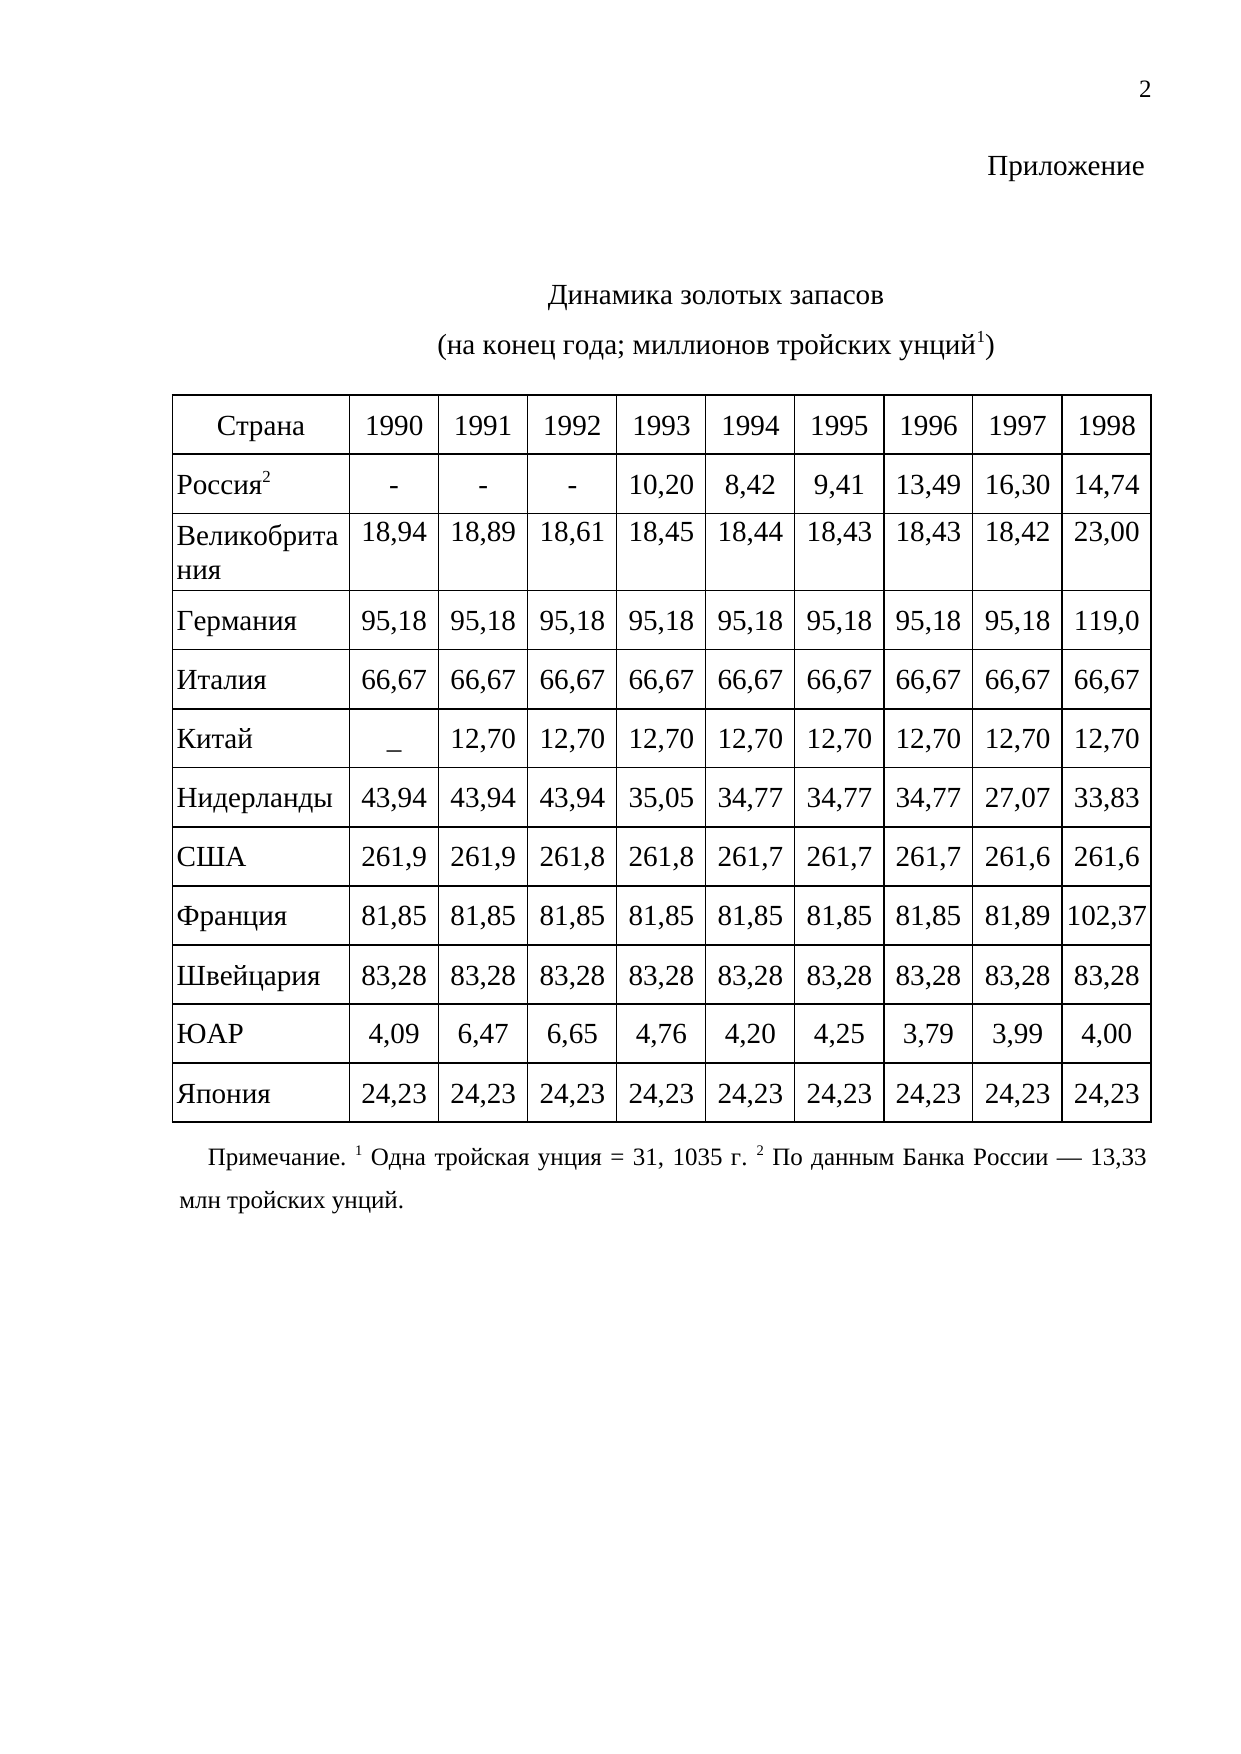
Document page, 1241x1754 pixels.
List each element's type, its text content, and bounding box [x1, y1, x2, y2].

table_cell 66,67 [973, 650, 1061, 708]
table_cell 81,85 [706, 887, 794, 944]
table_cell 95,18 [795, 591, 883, 649]
table_cell 24,23 [973, 1064, 1061, 1121]
table_cell 18,43 [795, 514, 883, 590]
table_cell 83,28 [439, 946, 527, 1003]
table_cell 18,94 [350, 514, 438, 590]
table_cell 261,8 [617, 828, 705, 885]
table_cell 81,85 [617, 887, 705, 944]
table_cell 261,7 [795, 828, 883, 885]
table_cell 18,42 [973, 514, 1061, 590]
table_cell 261,6 [973, 828, 1061, 885]
table_cell 4,76 [617, 1005, 705, 1062]
table_cell 16,30 [973, 455, 1061, 512]
table_cell США [173, 828, 349, 885]
table_cell 95,18 [350, 591, 438, 649]
table_cell Россия2 [173, 455, 349, 512]
table_cell 95,18 [528, 591, 616, 649]
table_header Страна [173, 396, 349, 453]
table_header 1997 [973, 396, 1061, 453]
table_header 1991 [439, 396, 527, 453]
table_cell 18,44 [706, 514, 794, 590]
table_cell 34,77 [706, 768, 794, 826]
table_cell 83,28 [706, 946, 794, 1003]
table_cell Китай [173, 710, 349, 767]
table_cell 66,67 [350, 650, 438, 708]
table_cell 3,79 [885, 1005, 972, 1062]
table_cell 34,77 [795, 768, 883, 826]
table_cell 81,85 [439, 887, 527, 944]
table_cell _ [350, 710, 438, 767]
table_cell 95,18 [617, 591, 705, 649]
table_cell 24,23 [439, 1064, 527, 1121]
table_cell 43,94 [439, 768, 527, 826]
table_cell 119,0 [1063, 591, 1150, 649]
table_cell 66,67 [1063, 650, 1150, 708]
table_cell 18,61 [528, 514, 616, 590]
table_cell 8,42 [706, 455, 794, 512]
table_header 1998 [1063, 396, 1150, 453]
table_cell 4,20 [706, 1005, 794, 1062]
table_cell 95,18 [973, 591, 1061, 649]
table_cell 83,28 [973, 946, 1061, 1003]
table_cell 9,41 [795, 455, 883, 512]
table_cell 261,6 [1063, 828, 1150, 885]
table_header 1990 [350, 396, 438, 453]
table_cell 24,23 [706, 1064, 794, 1121]
table_cell 12,70 [706, 710, 794, 767]
table_cell 12,70 [1063, 710, 1150, 767]
table_cell 12,70 [528, 710, 616, 767]
table_header 1993 [617, 396, 705, 453]
table_cell 14,74 [1063, 455, 1150, 512]
table_cell 66,67 [706, 650, 794, 708]
table_header 1994 [706, 396, 794, 453]
table_cell 4,09 [350, 1005, 438, 1062]
table_header 1995 [795, 396, 883, 453]
table_cell 27,07 [973, 768, 1061, 826]
table_cell 261,7 [706, 828, 794, 885]
table_cell Германия [173, 591, 349, 649]
table_cell 66,67 [528, 650, 616, 708]
table_cell 3,99 [973, 1005, 1061, 1062]
table_cell ЮАР [173, 1005, 349, 1062]
table_cell 4,00 [1063, 1005, 1150, 1062]
table_cell 10,20 [617, 455, 705, 512]
table_header 1992 [528, 396, 616, 453]
table_cell 24,23 [885, 1064, 972, 1121]
table_cell 24,23 [1063, 1064, 1150, 1121]
table_cell Япония [173, 1064, 349, 1121]
table_cell 66,67 [439, 650, 527, 708]
table_cell Франция [173, 887, 349, 944]
table_cell 12,70 [973, 710, 1061, 767]
table_cell Италия [173, 650, 349, 708]
table_cell 261,9 [350, 828, 438, 885]
table_cell - [528, 455, 616, 512]
table_cell 43,94 [350, 768, 438, 826]
table_cell 95,18 [885, 591, 972, 649]
table_cell 83,28 [350, 946, 438, 1003]
table_cell 66,67 [795, 650, 883, 708]
table_cell 6,47 [439, 1005, 527, 1062]
table_cell 83,28 [885, 946, 972, 1003]
table_cell Нидерланды [173, 768, 349, 826]
table_cell 81,85 [795, 887, 883, 944]
table_cell 13,49 [885, 455, 972, 512]
table_cell 34,77 [885, 768, 972, 826]
table_cell 95,18 [706, 591, 794, 649]
table_cell 18,89 [439, 514, 527, 590]
table_cell 66,67 [885, 650, 972, 708]
table_cell - [350, 455, 438, 512]
table_cell 18,43 [885, 514, 972, 590]
table_cell 81,89 [973, 887, 1061, 944]
table_cell 24,23 [528, 1064, 616, 1121]
table_cell 12,70 [617, 710, 705, 767]
table_cell 12,70 [885, 710, 972, 767]
table_header 1996 [885, 396, 972, 453]
table_cell 261,7 [885, 828, 972, 885]
table_cell 83,28 [528, 946, 616, 1003]
table_cell 66,67 [617, 650, 705, 708]
table_cell 81,85 [885, 887, 972, 944]
table_cell 102,37 [1063, 887, 1150, 944]
text Примечание. 1 Одна тройская унция = 31, 1035 г. 2 По данным Банка России — 13,33 млн тройских унций. [179, 1142, 1147, 1214]
table_cell 83,28 [1063, 946, 1150, 1003]
table_cell 83,28 [795, 946, 883, 1003]
table_cell 18,45 [617, 514, 705, 590]
table_cell 33,83 [1063, 768, 1150, 826]
table_cell 24,23 [795, 1064, 883, 1121]
table_cell 6,65 [528, 1005, 616, 1062]
table_cell 35,05 [617, 768, 705, 826]
table_cell 81,85 [350, 887, 438, 944]
table_cell Великобритания [173, 514, 349, 590]
table_cell 24,23 [350, 1064, 438, 1121]
table_cell 4,25 [795, 1005, 883, 1062]
table_cell 12,70 [795, 710, 883, 767]
text Приложение [177, 148, 1144, 181]
table_cell 43,94 [528, 768, 616, 826]
table_cell Швейцария [173, 946, 349, 1003]
table_cell 24,23 [617, 1064, 705, 1121]
text (на конец года; миллионов тройских унций1) [231, 327, 1108, 361]
table_cell 83,28 [617, 946, 705, 1003]
table_cell 12,70 [439, 710, 527, 767]
table_cell 81,85 [528, 887, 616, 944]
table_cell 95,18 [439, 591, 527, 649]
table_cell 261,9 [439, 828, 527, 885]
table_cell - [439, 455, 527, 512]
table_cell 261,8 [528, 828, 616, 885]
table_cell 23,00 [1063, 514, 1150, 590]
text Динамика золотых запасов [231, 277, 1108, 310]
